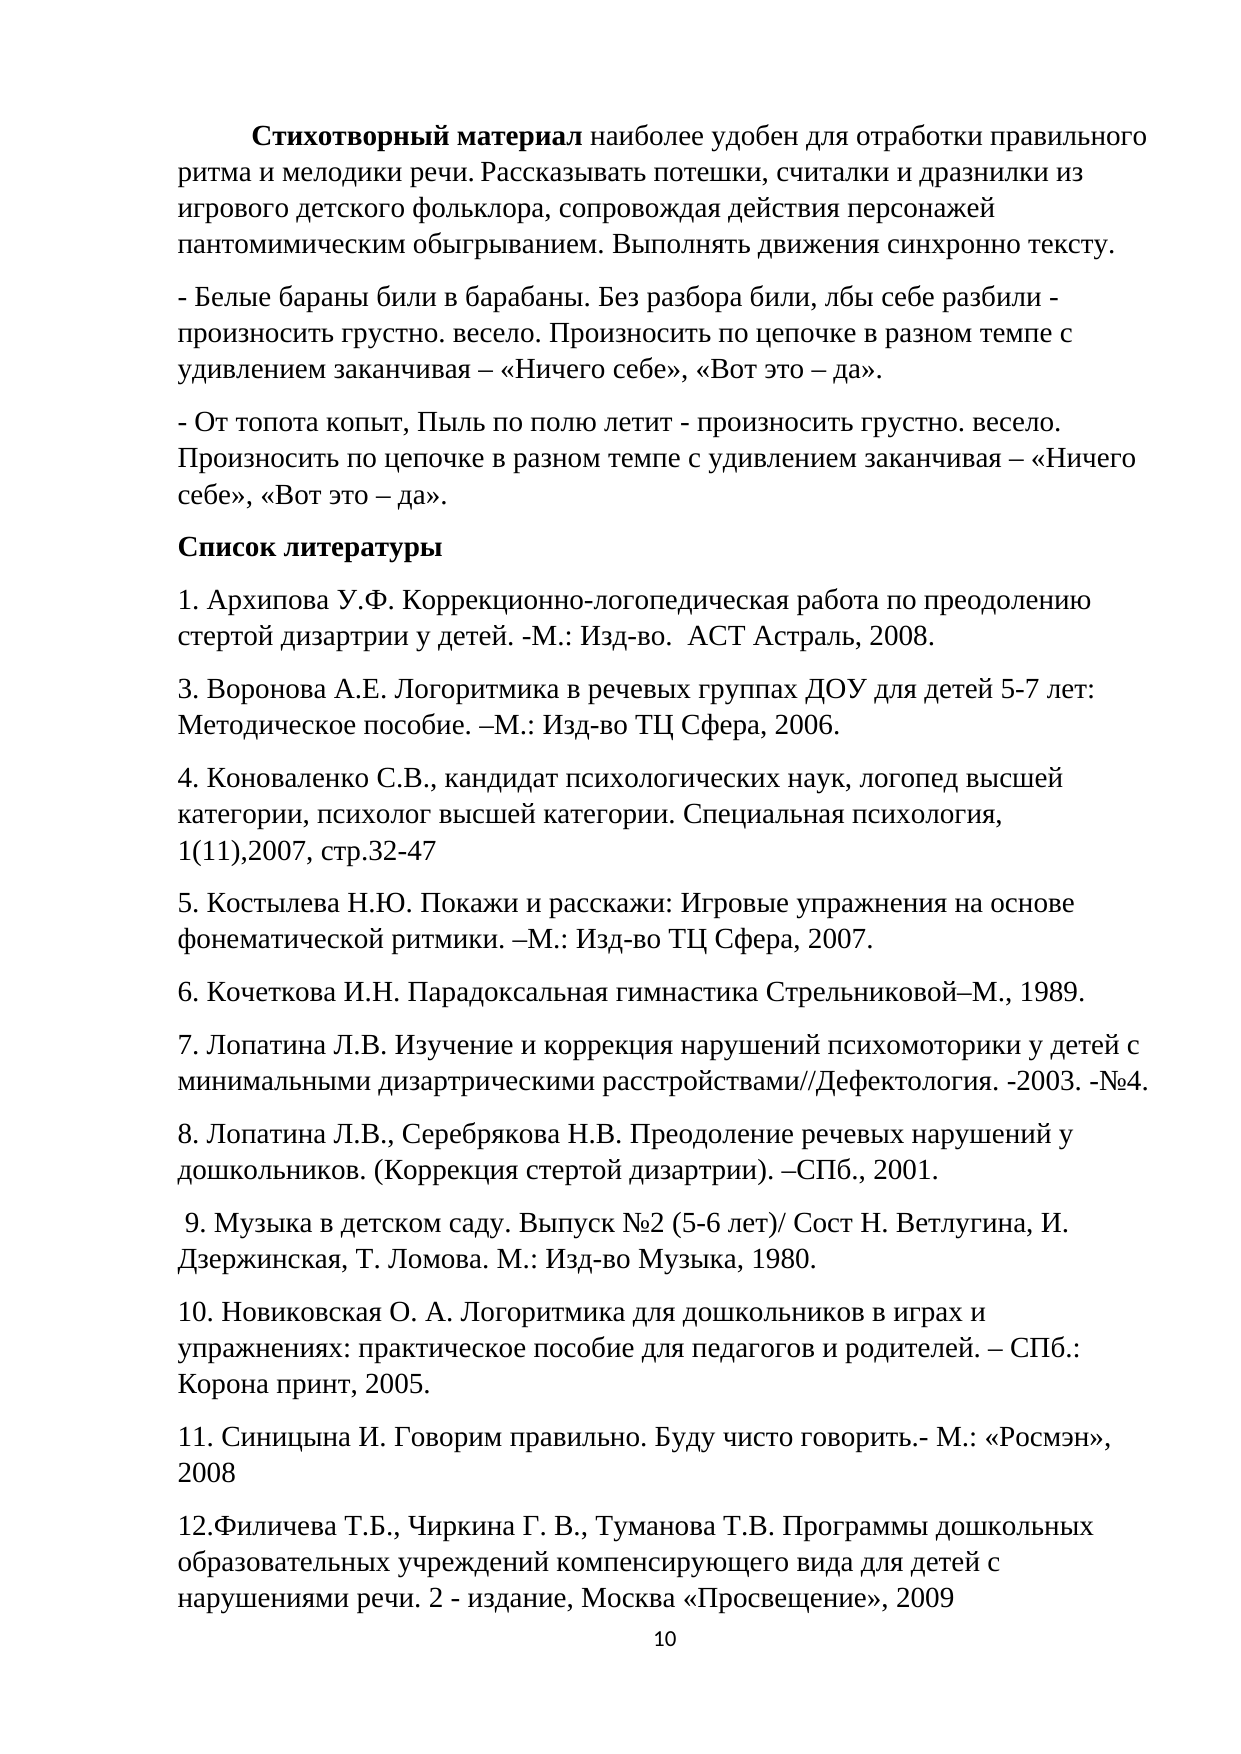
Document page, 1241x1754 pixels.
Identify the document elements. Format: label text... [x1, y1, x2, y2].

text 8. Лопатина Л.В., Серебрякова Н.В. Преодоление речевых нарушений у дошкольников. (Коррекция стертой дизартрии). –СПб., 2001. [177, 1116, 1152, 1186]
text 1. Архипова У.Ф. Коррекционно-логопедическая работа по преодолению стертой дизартрии у детей. -М.: Изд-во. АСТ Астраль, 2008. [177, 582, 1152, 652]
text - Белые бараны били в барабаны. Без разбора били, лбы себе разбили - произносить грустно. весело. Произносить по цепочке в разном темпе с удивлением заканчивая – «Ничего себе», «Вот это – да». [177, 279, 1152, 385]
text 11. Синицына И. Говорим правильно. Буду чисто говорить.- М.: «Росмэн», 2008 [177, 1419, 1152, 1489]
text 10. Новиковская О. А. Логоритмика для дошкольников в играх и упражнениях: практическое пособие для педагогов и родителей. – СПб.: Корона принт, 2005. [177, 1294, 1152, 1400]
text Список литературы [177, 529, 1152, 563]
text Стихотворный материал наиболее удобен для отработки правильного ритма и мелодики речи. Рассказывать потешки, считалки и дразнилки из игрового детского фольклора, сопровождая действия персонажей пантомимическим обыгрыванием. Выполнять движения синхронно тексту. [177, 118, 1152, 260]
text 6. Кочеткова И.Н. Парадоксальная гимнастика Стрельниковой–М., 1989. [177, 974, 1152, 1008]
text 5. Костылева Н.Ю. Покажи и расскажи: Игровые упражнения на основе фонематической ритмики. –М.: Изд-во ТЦ Сфера, 2007. [177, 885, 1152, 955]
text 7. Лопатина Л.В. Изучение и коррекция нарушений психомоторики у детей с минимальными дизартрическими расстройствами//Дефектология. -2003. -№4. [177, 1027, 1152, 1097]
text 3. Воронова А.Е. Логоритмика в речевых группах ДОУ для детей 5-7 лет: Методическое пособие. –М.: Изд-во ТЦ Сфера, 2006. [177, 671, 1152, 741]
text 9. Музыка в детском саду. Выпуск №2 (5-6 лет)/ Сост Н. Ветлугина, И. Дзержинская, Т. Ломова. М.: Изд-во Музыка, 1980. [177, 1205, 1152, 1275]
text 12.Филичева Т.Б., Чиркина Г. В., Туманова Т.В. Программы дошкольных образовательных учреждений компенсирующего вида для детей с нарушениями речи. 2 - издание, Москва «Просвещение», 2009 [177, 1508, 1152, 1614]
text 4. Коноваленко С.В., кандидат психологических наук, логопед высшей категории, психолог высшей категории. Специальная психология, 1(11),2007, стр.32-47 [177, 760, 1152, 866]
text - От топота копыт, Пыль по полю летит - произносить грустно. весело. Произносить по цепочке в разном темпе с удивлением заканчивая – «Ничего себе», «Вот это – да». [177, 404, 1152, 510]
